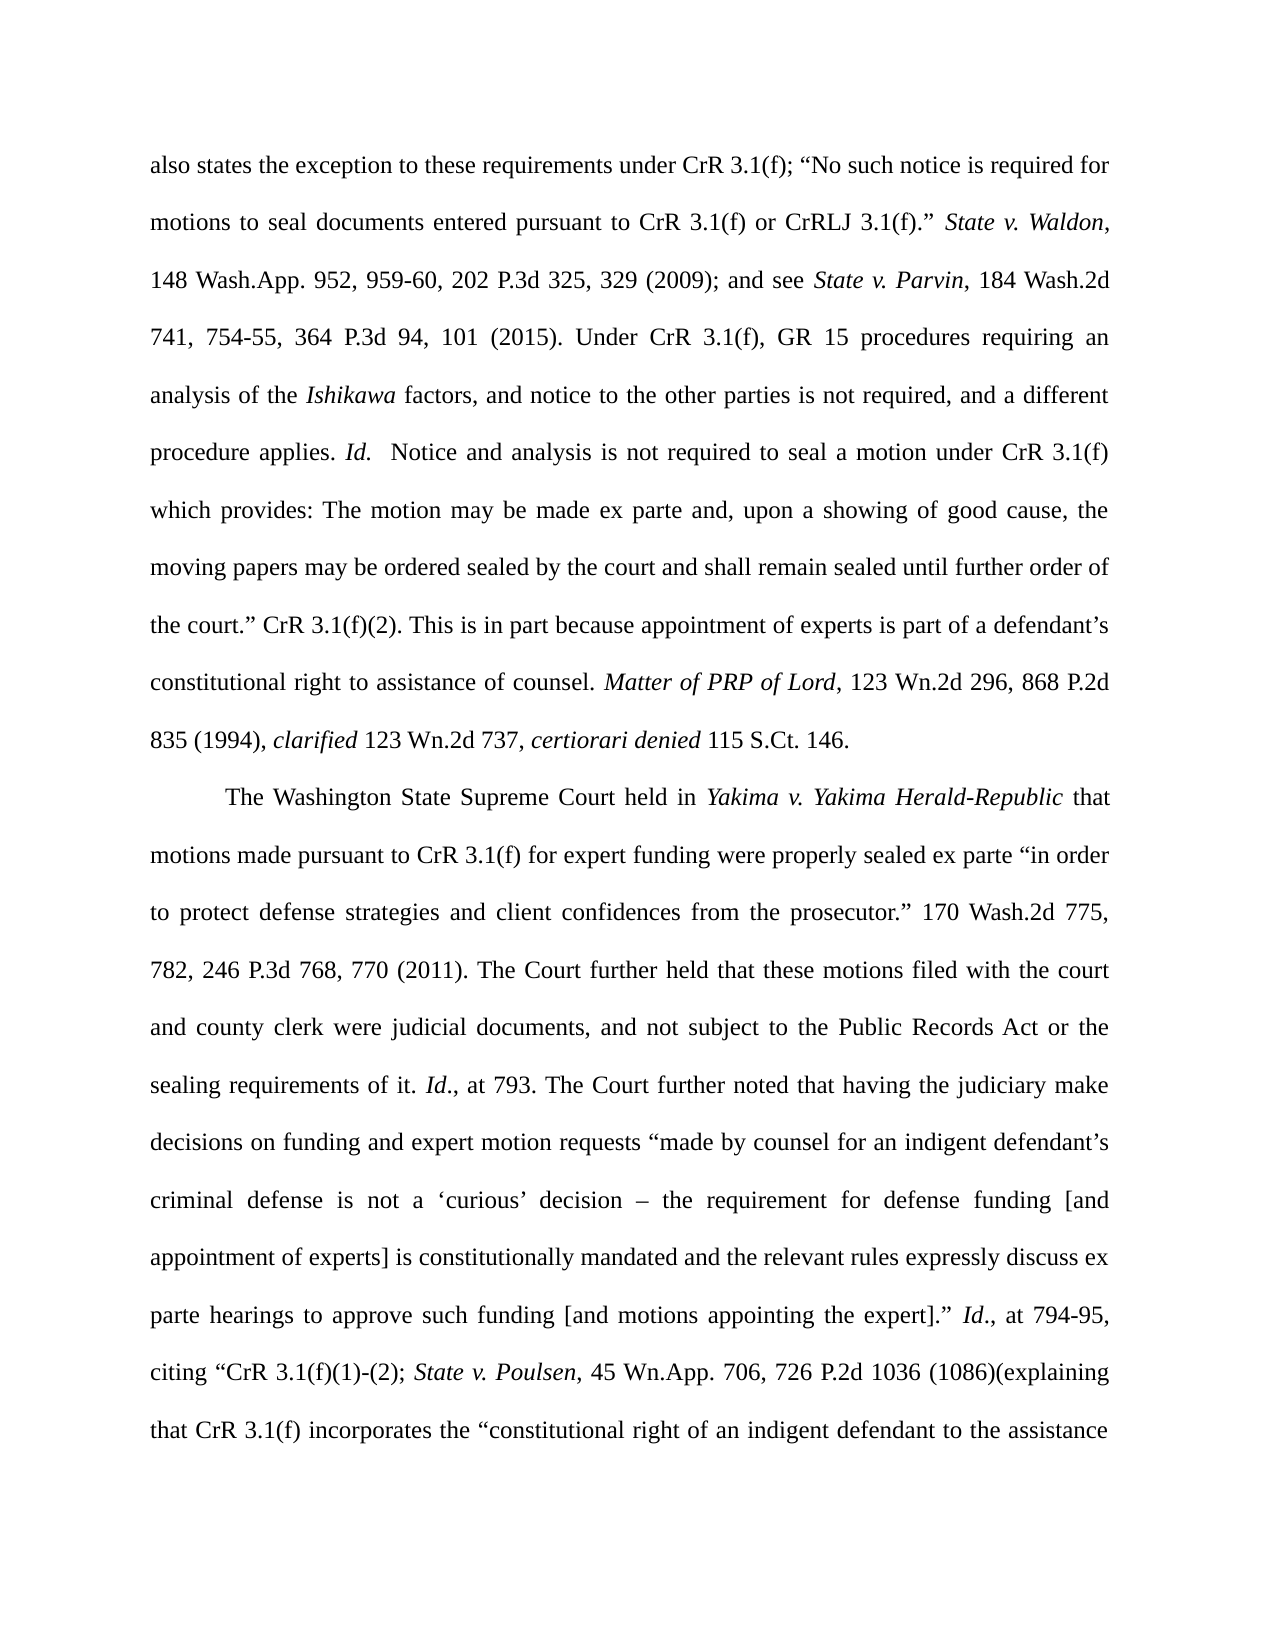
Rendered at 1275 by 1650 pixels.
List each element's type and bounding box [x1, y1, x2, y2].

text [150, 150, 1110, 754]
text [150, 782, 1110, 1444]
